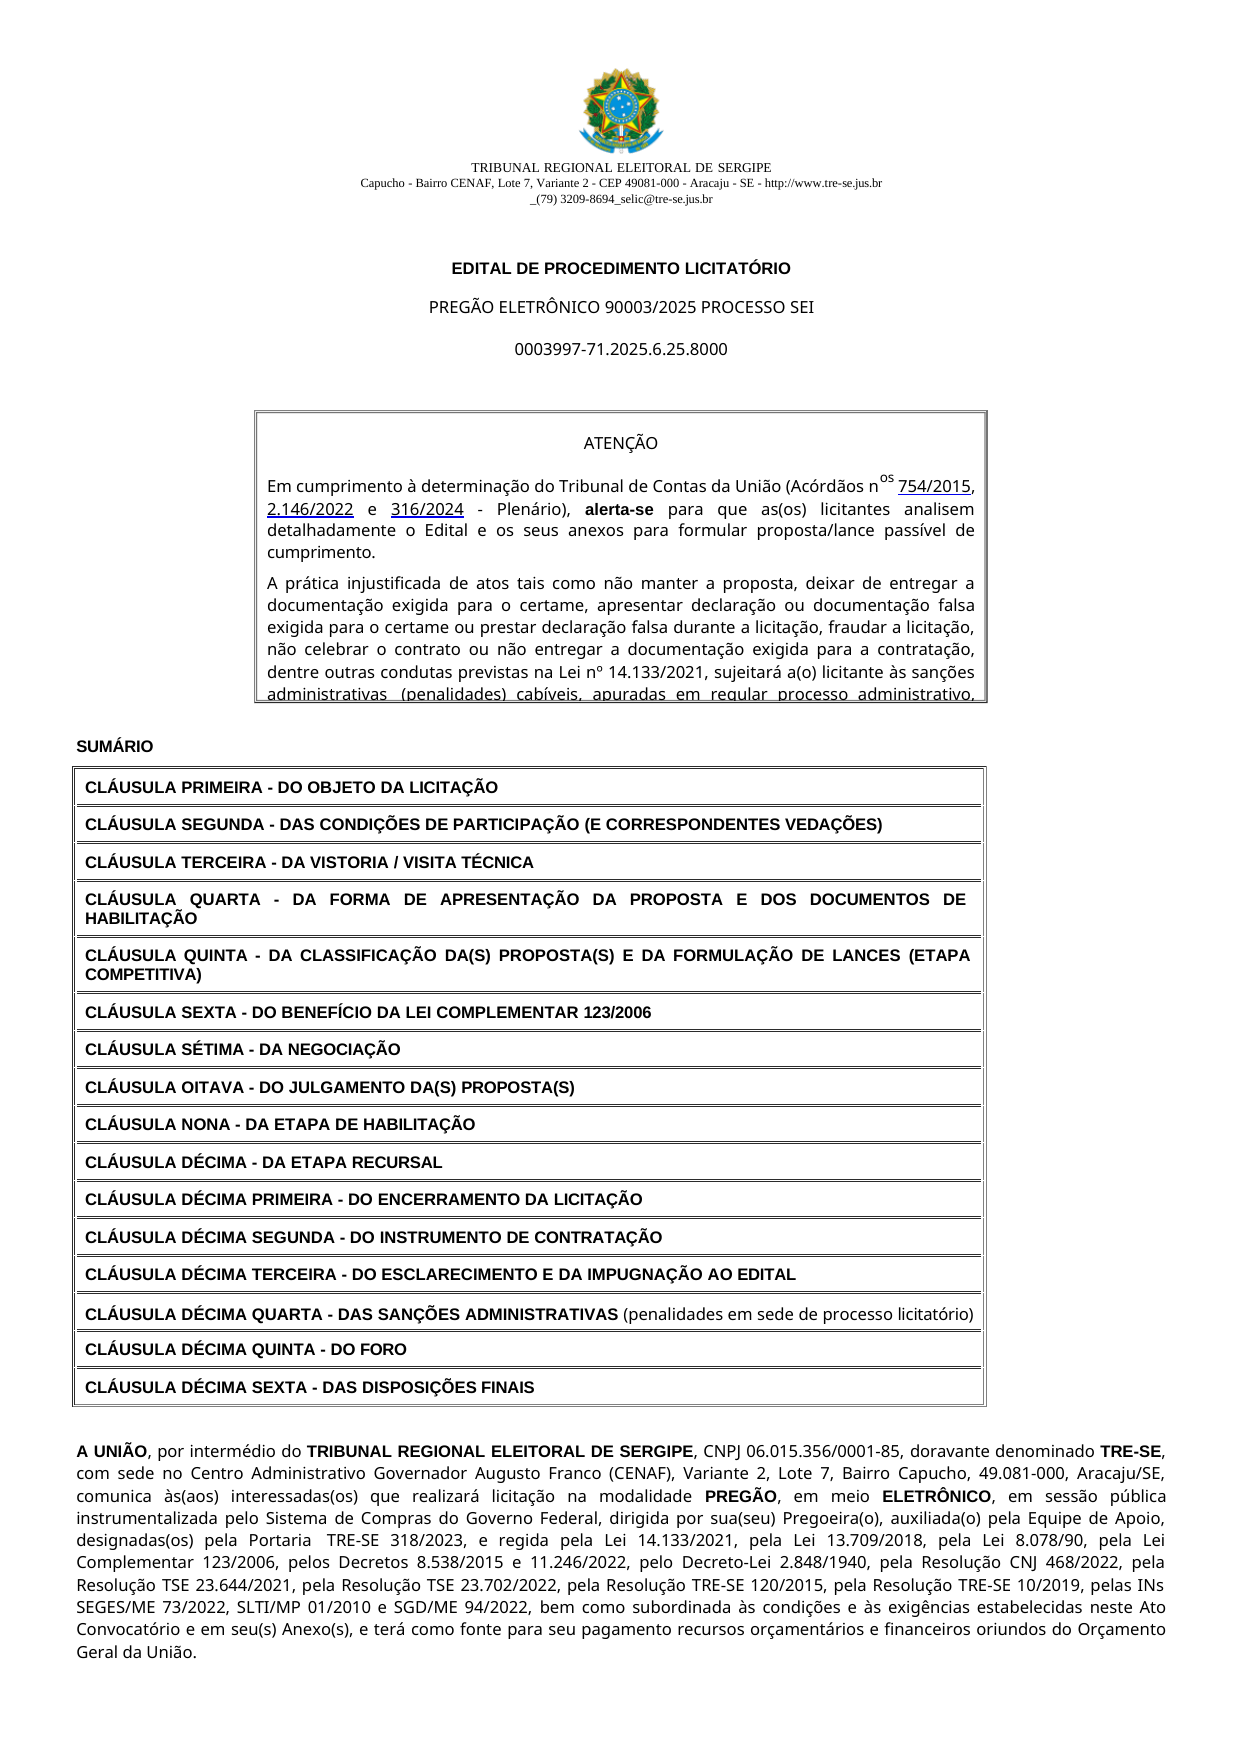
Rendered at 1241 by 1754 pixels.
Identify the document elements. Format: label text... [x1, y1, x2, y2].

table_cell CLÁUSULA SÉTIMA - DA NEGOCIAÇÃO [75, 1029, 983, 1066]
text A UNIÃO, por intermédio do TRIBUNAL REGIONAL ELEITORAL DE SERGIPE, CNPJ 06.015.356/0001-85, doravante denominado TRE-SE, com sede no Centro Administrativo Governador Augusto Franco (CENAF), Variante 2, Lote 7, Bairro Capucho, 49.081-000, Aracaju/SE, comunica às(aos) interessadas(os) que realizará licitação na modalidade PREGÃO, em meio ELETRÔNICO, em sessão pública instrumentalizada pelo Sistema de Compras do Governo Federal, dirigida por sua(seu) Pregoeira(o), auxiliada(o) pela Equipe de Apoio, designadas(os) pela Portaria TRE-SE 318/2023, e regida pela Lei 14.133/2021, pela Lei 13.709/2018, pela Lei 8.078/90, pela Lei Complementar 123/2006, pelos Decretos 8.538/2015 e 11.246/2022, pelo Decreto-Lei 2.848/1940, pela Resolução CNJ 468/2022, pela Resolução TSE 23.644/2021, pela Resolução TSE 23.702/2022, pela Resolução TRE-SE 120/2015, pela Resolução TRE-SE 10/2019, pelas INs SEGES/ME 73/2022, SLTI/MP 01/2010 e SGD/ME 94/2022, bem como subordinada às condições e às exigências estabelecidas neste Ato Convocatório e em seu(s) Anexo(s), e terá como fonte para seu pagamento recursos orçamentários e financeiros oriundos do Orçamento Geral da União. [76, 1440, 1167, 1663]
text Capucho - Bairro CENAF, Lote 7, Variante 2 - CEP 49081-000 - Aracaju - SE - http://www.tre-se.jus.br [59, 176, 1183, 190]
table_cell CLÁUSULA OITAVA - DO JULGAMENTO DA(S) PROPOSTA(S) [73, 1066, 985, 1103]
table_cell CLÁUSULA TERCEIRA - DA VISTORIA / VISITA TÉCNICA [73, 841, 985, 878]
table_cell CLÁUSULA DÉCIMA SEGUNDA - DO INSTRUMENTO DE CONTRATAÇÃO [73, 1216, 985, 1253]
text _(79) 3209-8694_selic@tre-se.jus.br [59, 192, 1183, 206]
text TRIBUNAL REGIONAL ELEITORAL DE SERGIPE [59, 159, 1183, 175]
table_cell CLÁUSULA QUINTA - DA CLASSIFICAÇÃO DA(S) PROPOSTA(S) E DA FORMULAÇÃO DE LANCES (ETAPA COMPETITIVA) [75, 935, 983, 991]
table_cell CLÁUSULA SEXTA - DO BENEFÍCIO DA LEI COMPLEMENTAR 123/2006 [73, 991, 985, 1028]
table_cell CLÁUSULA SEGUNDA - DAS CONDIÇÕES DE PARTICIPAÇÃO (E CORRESPONDENTES VEDAÇÕES) [75, 804, 983, 841]
text EDITAL DE PROCEDIMENTO LICITATÓRIO PREGÃO ELETRÔNICO 90003/2025 PROCESSO SEI 0003997-71.2025.6.25.8000 [424, 258, 818, 360]
subtitle SUMÁRIO [76, 737, 1196, 756]
table_cell CLÁUSULA DÉCIMA PRIMEIRA - DO ENCERRAMENTO DA LICITAÇÃO [75, 1179, 983, 1216]
picture [576, 66, 667, 156]
table_cell CLÁUSULA NONA - DA ETAPA DE HABILITAÇÃO [75, 1104, 983, 1141]
table_cell CLÁUSULA QUARTA - DA FORMA DE APRESENTAÇÃO DA PROPOSTA E DOS DOCUMENTOS DE HABILITAÇÃO [75, 879, 983, 935]
table_header CLÁUSULA PRIMEIRA - DO OBJETO DA LICITAÇÃO [75, 769, 983, 803]
table_cell CLÁUSULA DÉCIMA SEXTA - DAS DISPOSIÇÕES FINAIS [73, 1366, 985, 1403]
table_cell CLÁUSULA DÉCIMA QUARTA - DAS SANÇÕES ADMINISTRATIVAS (penalidades em sede de processo licitatório) [73, 1291, 985, 1328]
table_cell CLÁUSULA DÉCIMA QUINTA - DO FORO [75, 1329, 983, 1366]
table_cell CLÁUSULA DÉCIMA TERCEIRA - DO ESCLARECIMENTO E DA IMPUGNAÇÃO AO EDITAL [75, 1254, 983, 1291]
table_cell CLÁUSULA DÉCIMA - DA ETAPA RECURSAL [73, 1141, 985, 1178]
